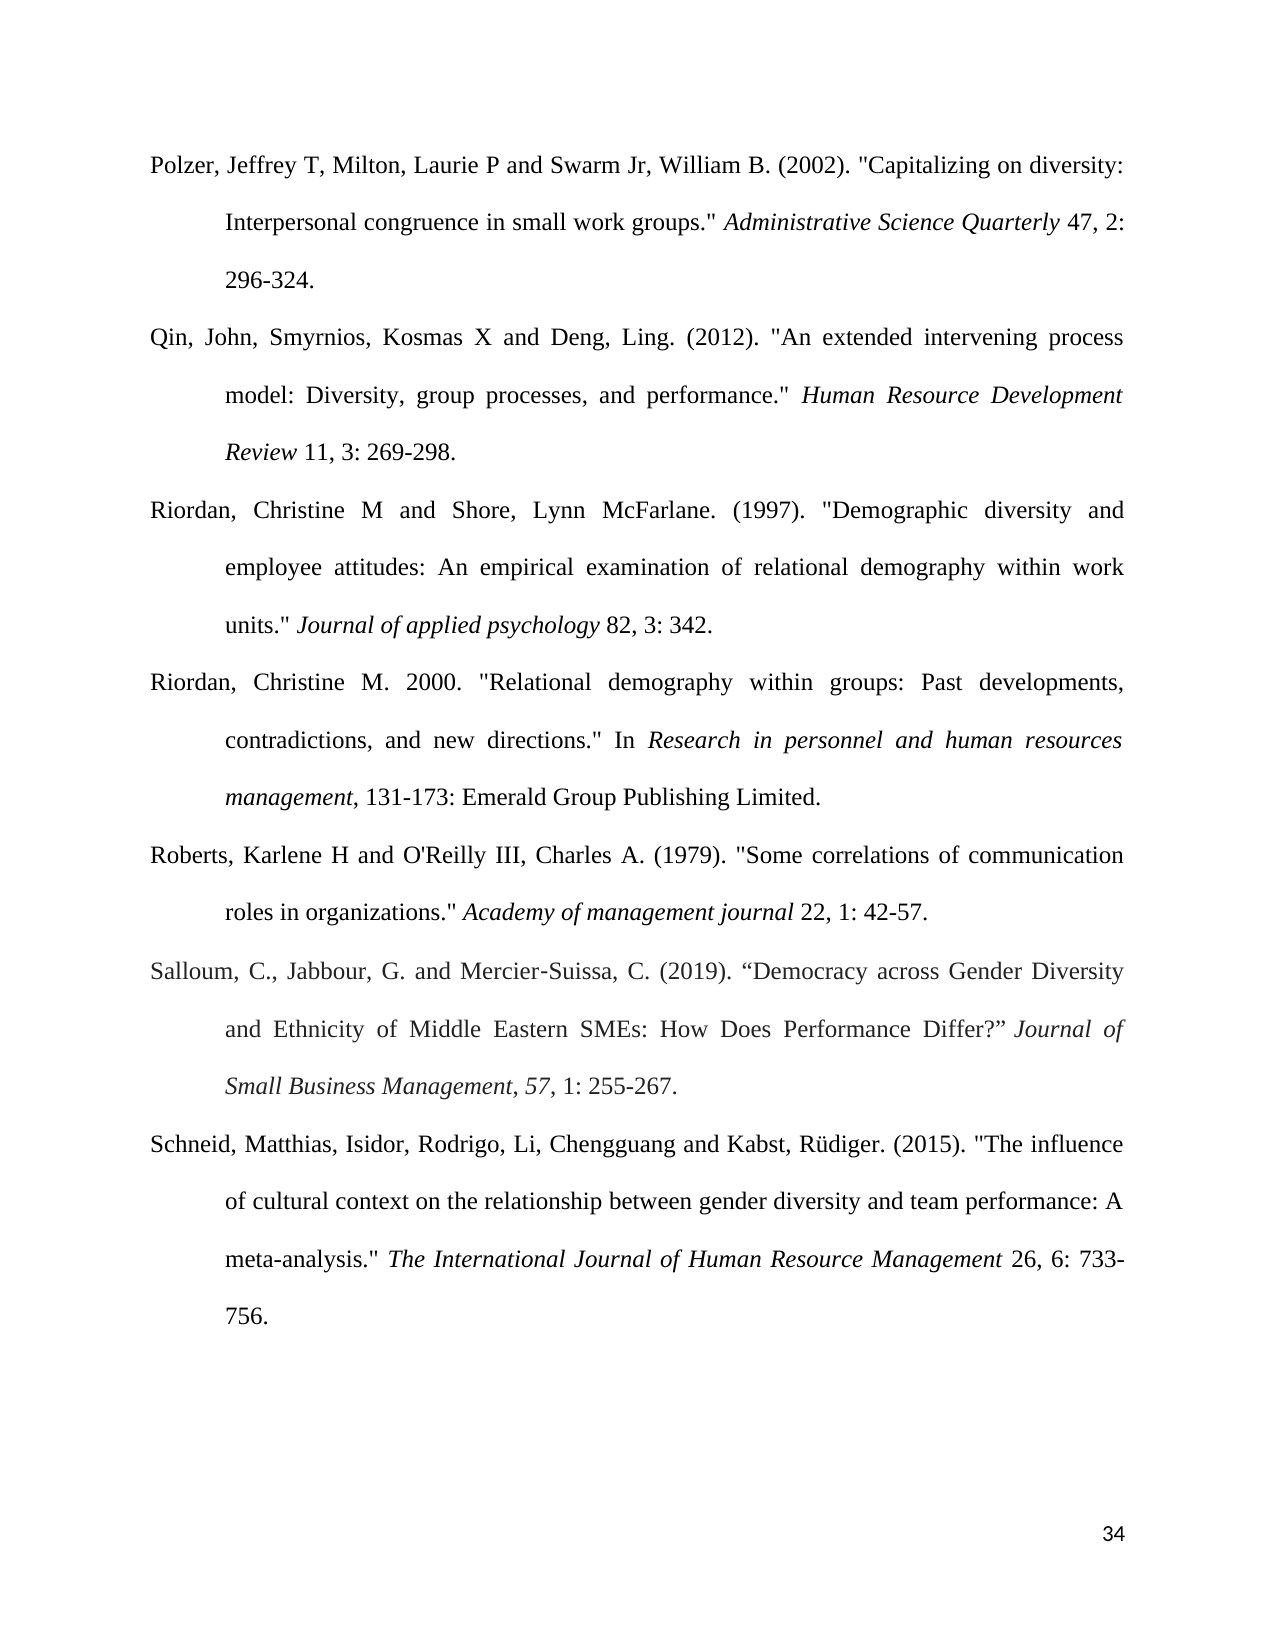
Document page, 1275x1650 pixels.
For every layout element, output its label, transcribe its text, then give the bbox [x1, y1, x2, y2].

text Salloum, C., Jabbour, G. and Mercier‐Suissa, C. (2019). “Democracy across Gender Diversity and Ethnicity of Middle Eastern SMEs: How Does Performance Differ?” Journal of Small Business Management, 57, 1: 255-267. [150, 985, 1125, 1100]
text Riordan, Christine M and Shore, Lynn McFarlane. (1997). "Demographic diversity and employee attitudes: An empirical examination of relational demography within work units." Journal of applied psychology 82, 3: 342. [150, 495, 1125, 639]
text Roberts, Karlene H and O'Reilly III, Charles A. (1979). "Some correlations of communication roles in organizations." Academy of management journal 22, 1: 42-57. [150, 840, 1125, 926]
text Schneid, Matthias, Isidor, Rodrigo, Li, Chengguang and Kabst, Rüdiger. (2015). "The influence of cultural context on the relationship between gender diversity and team performance: A meta-analysis." The International Journal of Human Resource Management 26, 6: 733-756. [150, 1129, 1125, 1330]
text Polzer, Jeffrey T, Milton, Laurie P and Swarm Jr, William B. (2002). "Capitalizing on diversity: Interpersonal congruence in small work groups." Administrative Science Quarterly 47, 2: 296-324. [150, 150, 1125, 294]
text Qin, John, Smyrnios, Kosmas X and Deng, Ling. (2012). "An extended intervening process model: Diversity, group processes, and performance." Human Resource Development Review 11, 3: 269-298. [150, 322, 1125, 466]
text Riordan, Christine M. 2000. "Relational demography within groups: Past developments, contradictions, and new directions." In Research in personnel and human resources management, 131-173: Emerald Group Publishing Limited. [150, 667, 1125, 811]
